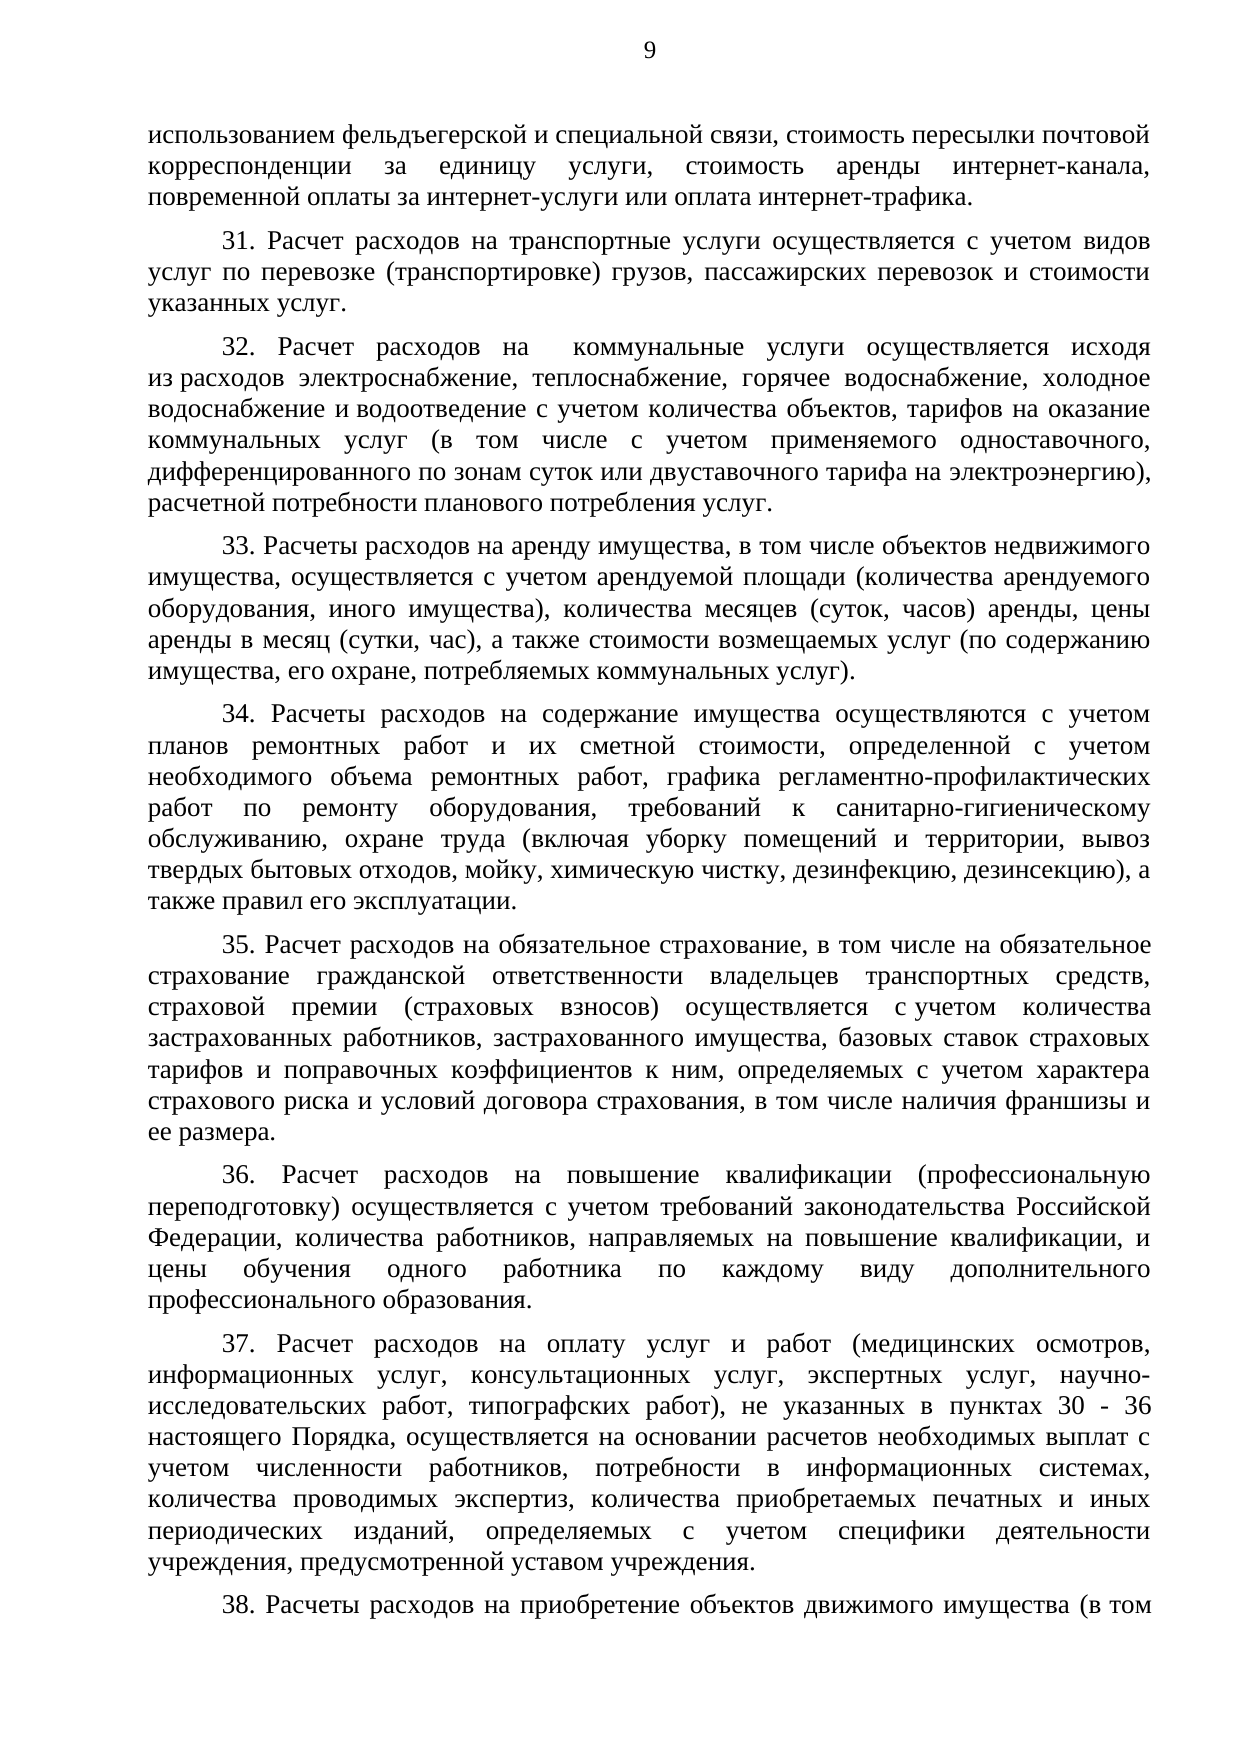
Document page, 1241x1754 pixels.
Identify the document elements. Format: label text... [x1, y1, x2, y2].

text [148, 118, 1152, 212]
text 36. Расчет расходов на повышение квалификации (профессиональную переподготовку) осуществляется с учетом требований законодательства Российской Федерации, количества работников, направляемых на повышение квалификации, и цены обучения одного работника по каждому виду дополнительного профессионального образования. [148, 1159, 1152, 1314]
text 37. Расчет расходов на оплату услуг и работ (медицинских осмотров, информационных услуг, консультационных услуг, экспертных услуг, научно-исследовательских работ, типографских работ), не указанных в пунктах 30 - 36 настоящего Порядка, осуществляется на основании расчетов необходимых выплат с учетом численности работников, потребности в информационных системах, количества проводимых экспертиз, количества приобретаемых печатных и иных периодических изданий, определяемых с учетом специфики деятельности учреждения, предусмотренной уставом учреждения. [148, 1327, 1152, 1576]
text 32. Расчет расходов на коммунальные услуги осуществляется исходя из расходов электроснабжение, теплоснабжение, горячее водоснабжение, холодное водоснабжение и водоотведение с учетом количества объектов, тарифов на оказание коммунальных услуг (в том числе с учетом применяемого одноставочного, дифференцированного по зонам суток или двуставочного тарифа на электроэнергию), расчетной потребности планового потребления услуг. [148, 330, 1152, 517]
text 34. Расчеты расходов на содержание имущества осуществляются с учетом планов ремонтных работ и их сметной стоимости, определенной с учетом необходимого объема ремонтных работ, графика регламентно-профилактических работ по ремонту оборудования, требований к санитарно-гигиеническому обслуживанию, охране труда (включая уборку помещений и территории, вывоз твердых бытовых отходов, мойку, химическую чистку, дезинфекцию, дезинсекцию), а также правил его эксплуатации. [148, 698, 1152, 916]
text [148, 1588, 1152, 1620]
text 35. Расчет расходов на обязательное страхование, в том числе на обязательное страхование гражданской ответственности владельцев транспортных средств, страховой премии (страховых взносов) осуществляется с учетом количества застрахованных работников, застрахованного имущества, базовых ставок страховых тарифов и поправочных коэффициентов к ним, определяемых с учетом характера страхового риска и условий договора страхования, в том числе наличия франшизы и ее размера. [148, 928, 1152, 1146]
text 31. Расчет расходов на транспортные услуги осуществляется с учетом видов услуг по перевозке (транспортировке) грузов, пассажирских перевозок и стоимости указанных услуг. [148, 224, 1152, 317]
text 33. Расчеты расходов на аренду имущества, в том числе объектов недвижимого имущества, осуществляется с учетом арендуемой площади (количества арендуемого оборудования, иного имущества), количества месяцев (суток, часов) аренды, цены аренды в месяц (сутки, час), а также стоимости возмещаемых услуг (по содержанию имущества, его охране, потребляемых коммунальных услуг). [148, 529, 1152, 685]
